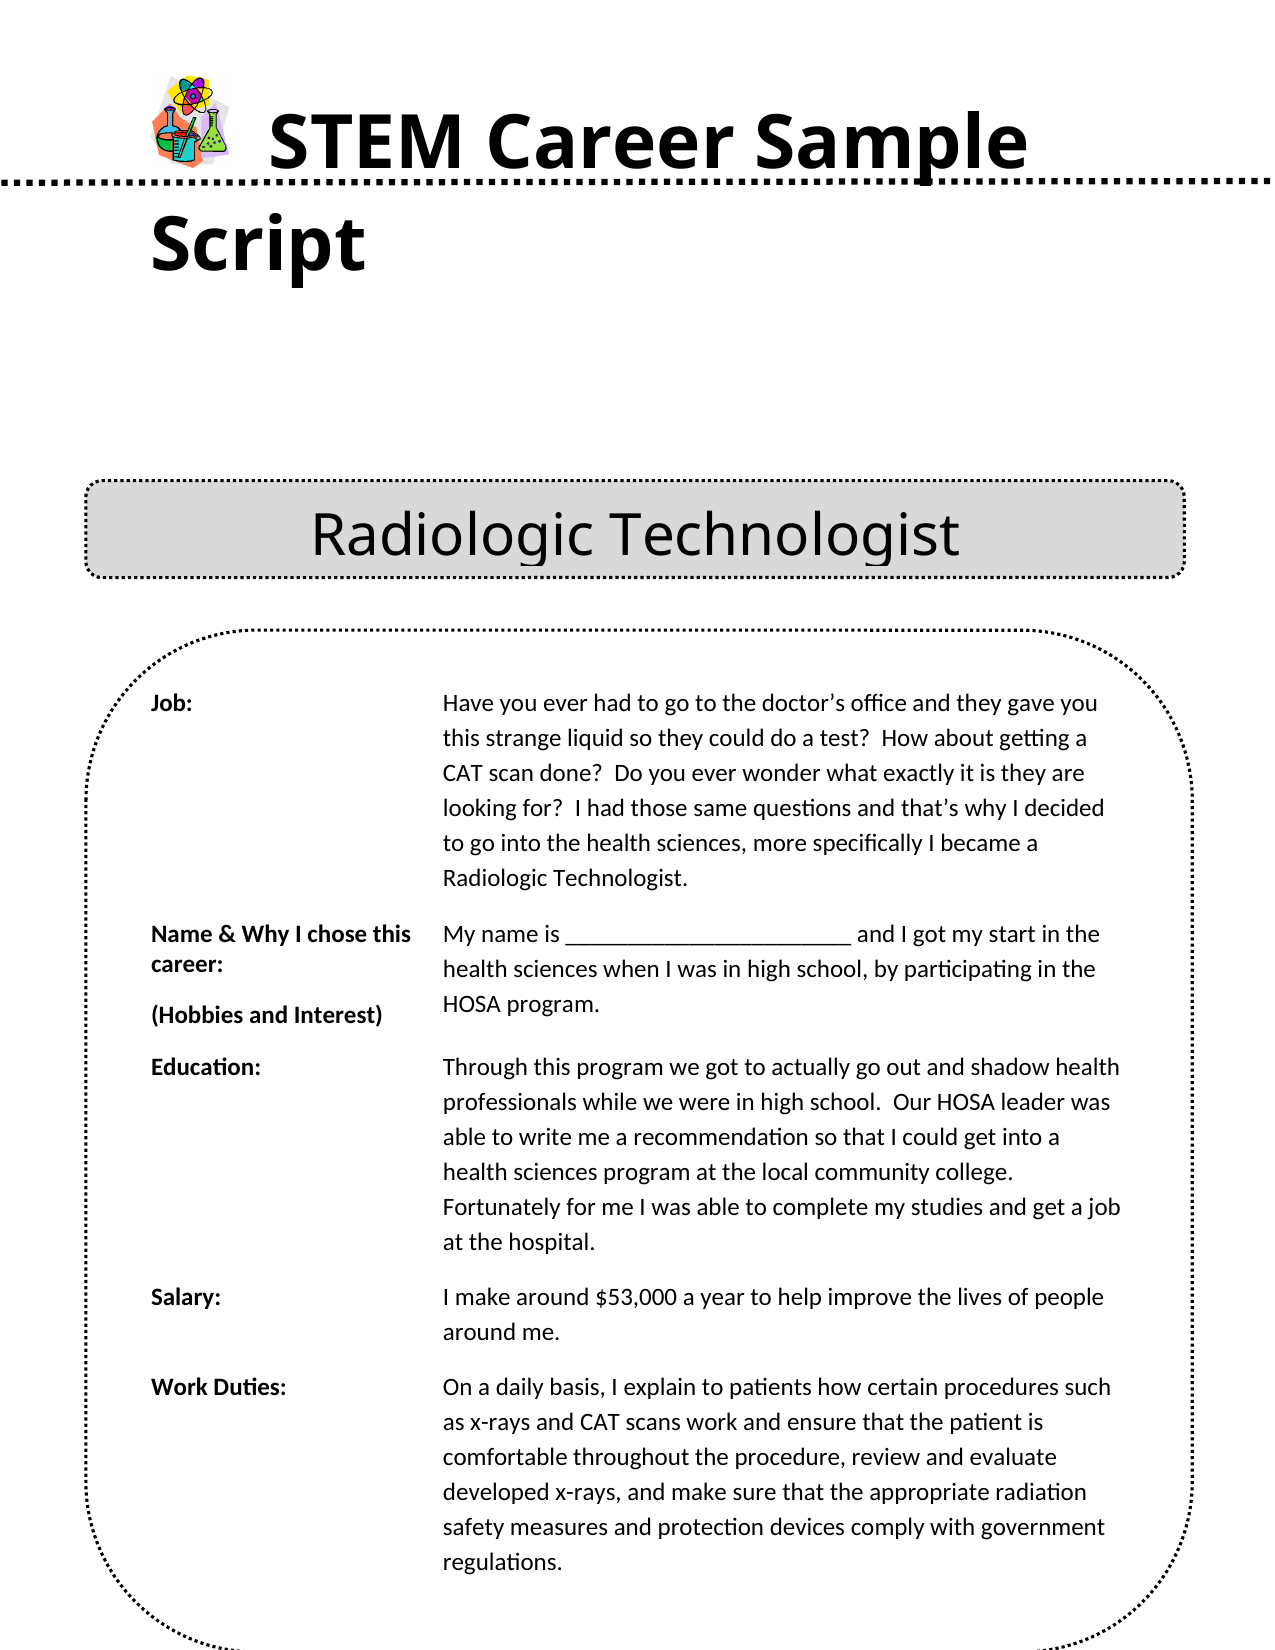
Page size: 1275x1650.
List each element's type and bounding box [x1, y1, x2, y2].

picture [150, 75, 230, 169]
